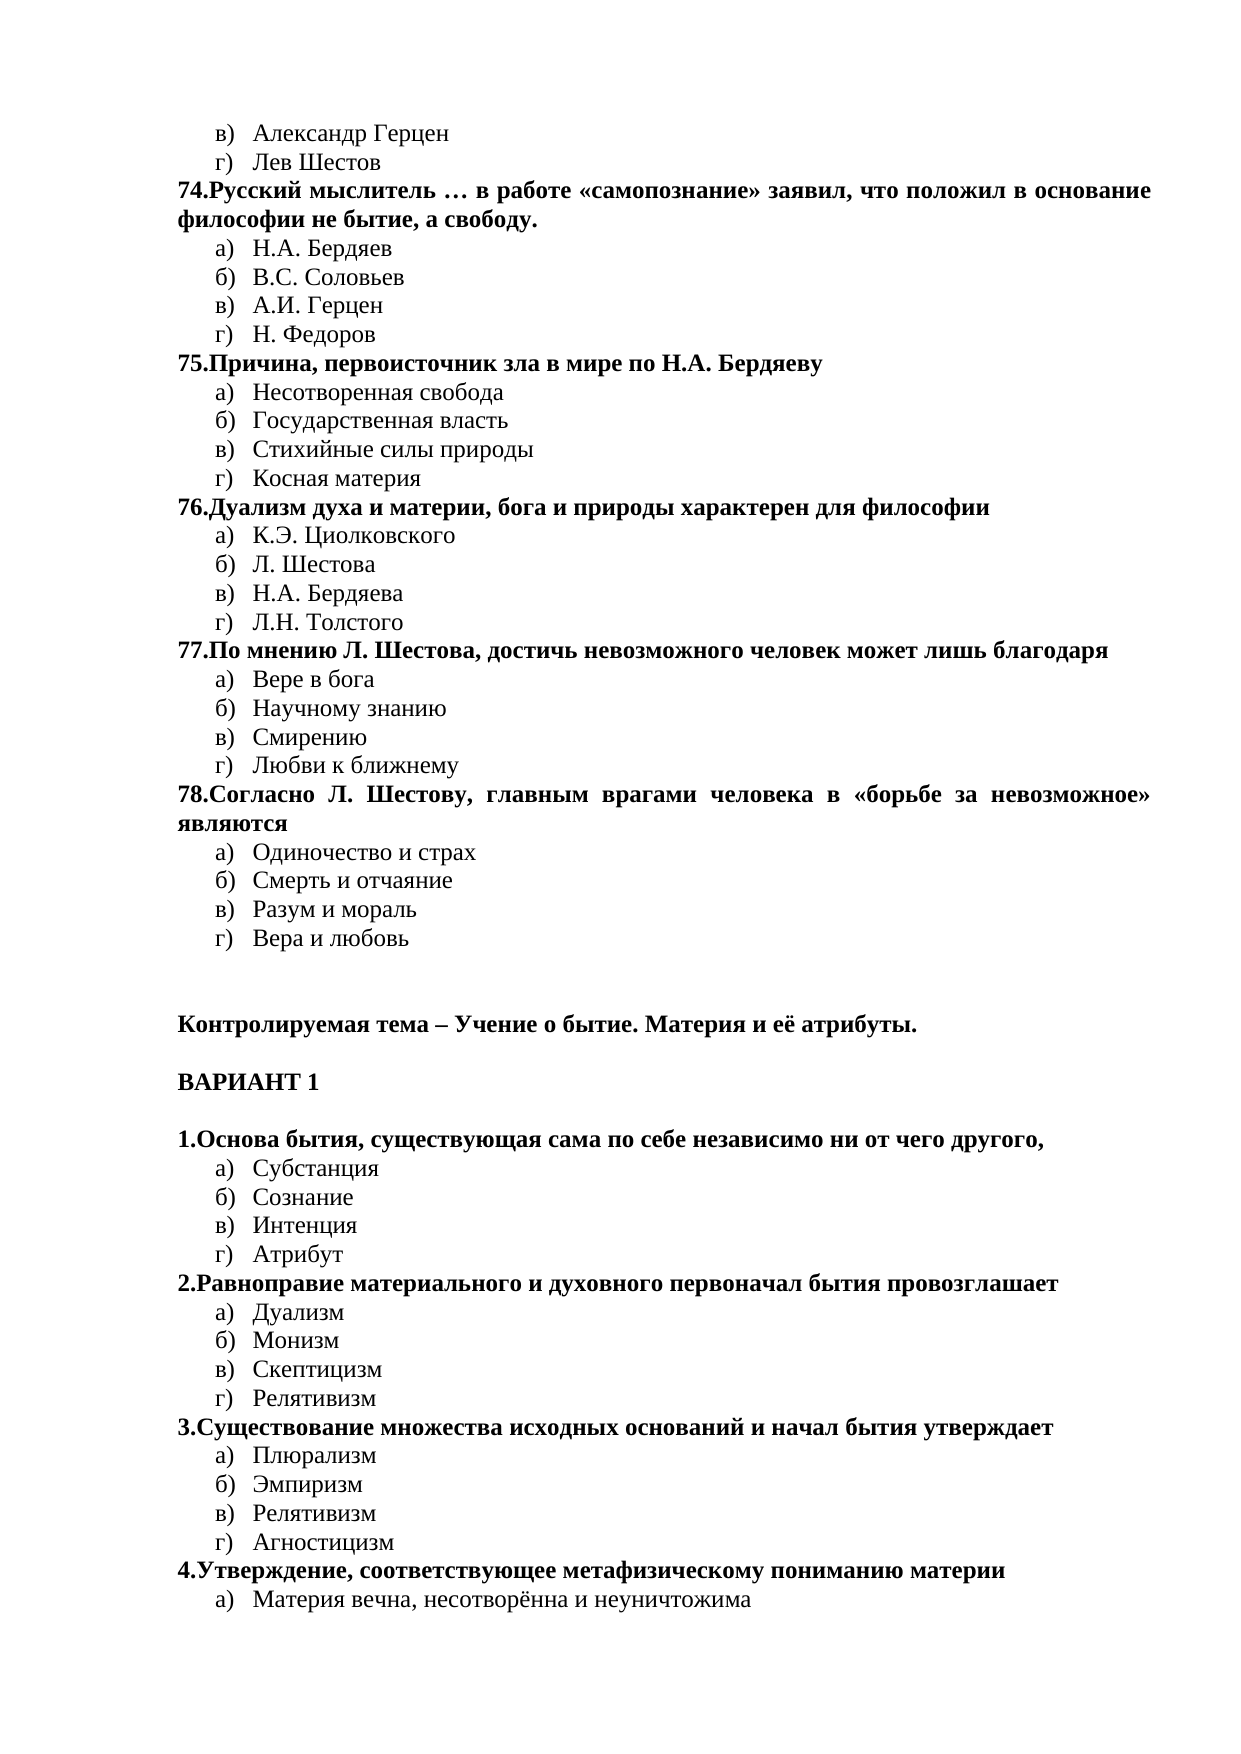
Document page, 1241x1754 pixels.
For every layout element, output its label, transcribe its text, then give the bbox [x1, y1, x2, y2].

list Дуализм [215, 1297, 1152, 1326]
text 78.Согласно Л. Шестову, главным врагами человека в «борьбе за невозможное» являются [177, 779, 1152, 837]
list Н. Федоров [215, 319, 1152, 348]
list Интенция [215, 1211, 1152, 1239]
list Сознание [215, 1182, 1152, 1211]
text ВАРИАНТ 1 [177, 1067, 1152, 1096]
list К.Э. Циолковского [215, 521, 1152, 549]
list Л.Н. Толстого [215, 607, 1152, 636]
text 3.Существование множества исходных оснований и начал бытия утверждает [177, 1412, 1152, 1441]
list Вере в бога [215, 664, 1152, 693]
text 2.Равноправие материального и духовного первоначал бытия провозглашает [177, 1268, 1152, 1297]
list Субстанция [215, 1153, 1152, 1182]
text 1.Основа бытия, существующая сама по себе независимо ни от чего другого, [177, 1124, 1152, 1153]
list Александр Герцен [215, 118, 1152, 147]
list Государственная власть [215, 406, 1152, 434]
list В.С. Соловьев [215, 262, 1152, 291]
text 77.По мнению Л. Шестова, достичь невозможного человек может лишь благодаря [177, 636, 1152, 664]
list Вера и любовь [215, 923, 1152, 952]
list Смирению [215, 722, 1152, 751]
text 74.Русский мыслитель … в работе «самопознание» заявил, что положил в основание философии не бытие, а свободу. [177, 176, 1152, 233]
list Косная материя [215, 463, 1152, 492]
list Лев Шестов [215, 147, 1152, 176]
list Несотворенная свобода [215, 377, 1152, 406]
list А.И. Герцен [215, 291, 1152, 319]
list Материя вечна, несотворённа и неуничтожима [215, 1584, 1152, 1613]
list Научному знанию [215, 693, 1152, 722]
text 75.Причина, первоисточник зла в мире по Н.А. Бердяеву [177, 348, 1152, 377]
list Плюрализм [215, 1441, 1152, 1469]
list Монизм [215, 1326, 1152, 1354]
list Релятивизм [215, 1383, 1152, 1412]
text 76.Дуализм духа и материи, бога и природы характерен для философии [177, 492, 1152, 521]
list Н.А. Бердяев [215, 233, 1152, 262]
list Н.А. Бердяева [215, 578, 1152, 607]
list Эмпиризм [215, 1469, 1152, 1498]
list Агностицизм [215, 1527, 1152, 1556]
list Стихийные силы природы [215, 434, 1152, 463]
list Релятивизм [215, 1498, 1152, 1527]
list Разум и мораль [215, 894, 1152, 923]
text 4.Утверждение, соответствующее метафизическому пониманию материи [177, 1556, 1152, 1584]
list Л. Шестова [215, 549, 1152, 578]
text Контролируемая тема – Учение о бытие. Материя и её атрибуты. [177, 1009, 1152, 1038]
list Скептицизм [215, 1354, 1152, 1383]
list Смерть и отчаяние [215, 866, 1152, 894]
list Одиночество и страх [215, 837, 1152, 866]
list Атрибут [215, 1239, 1152, 1268]
list Любви к ближнему [215, 751, 1152, 779]
